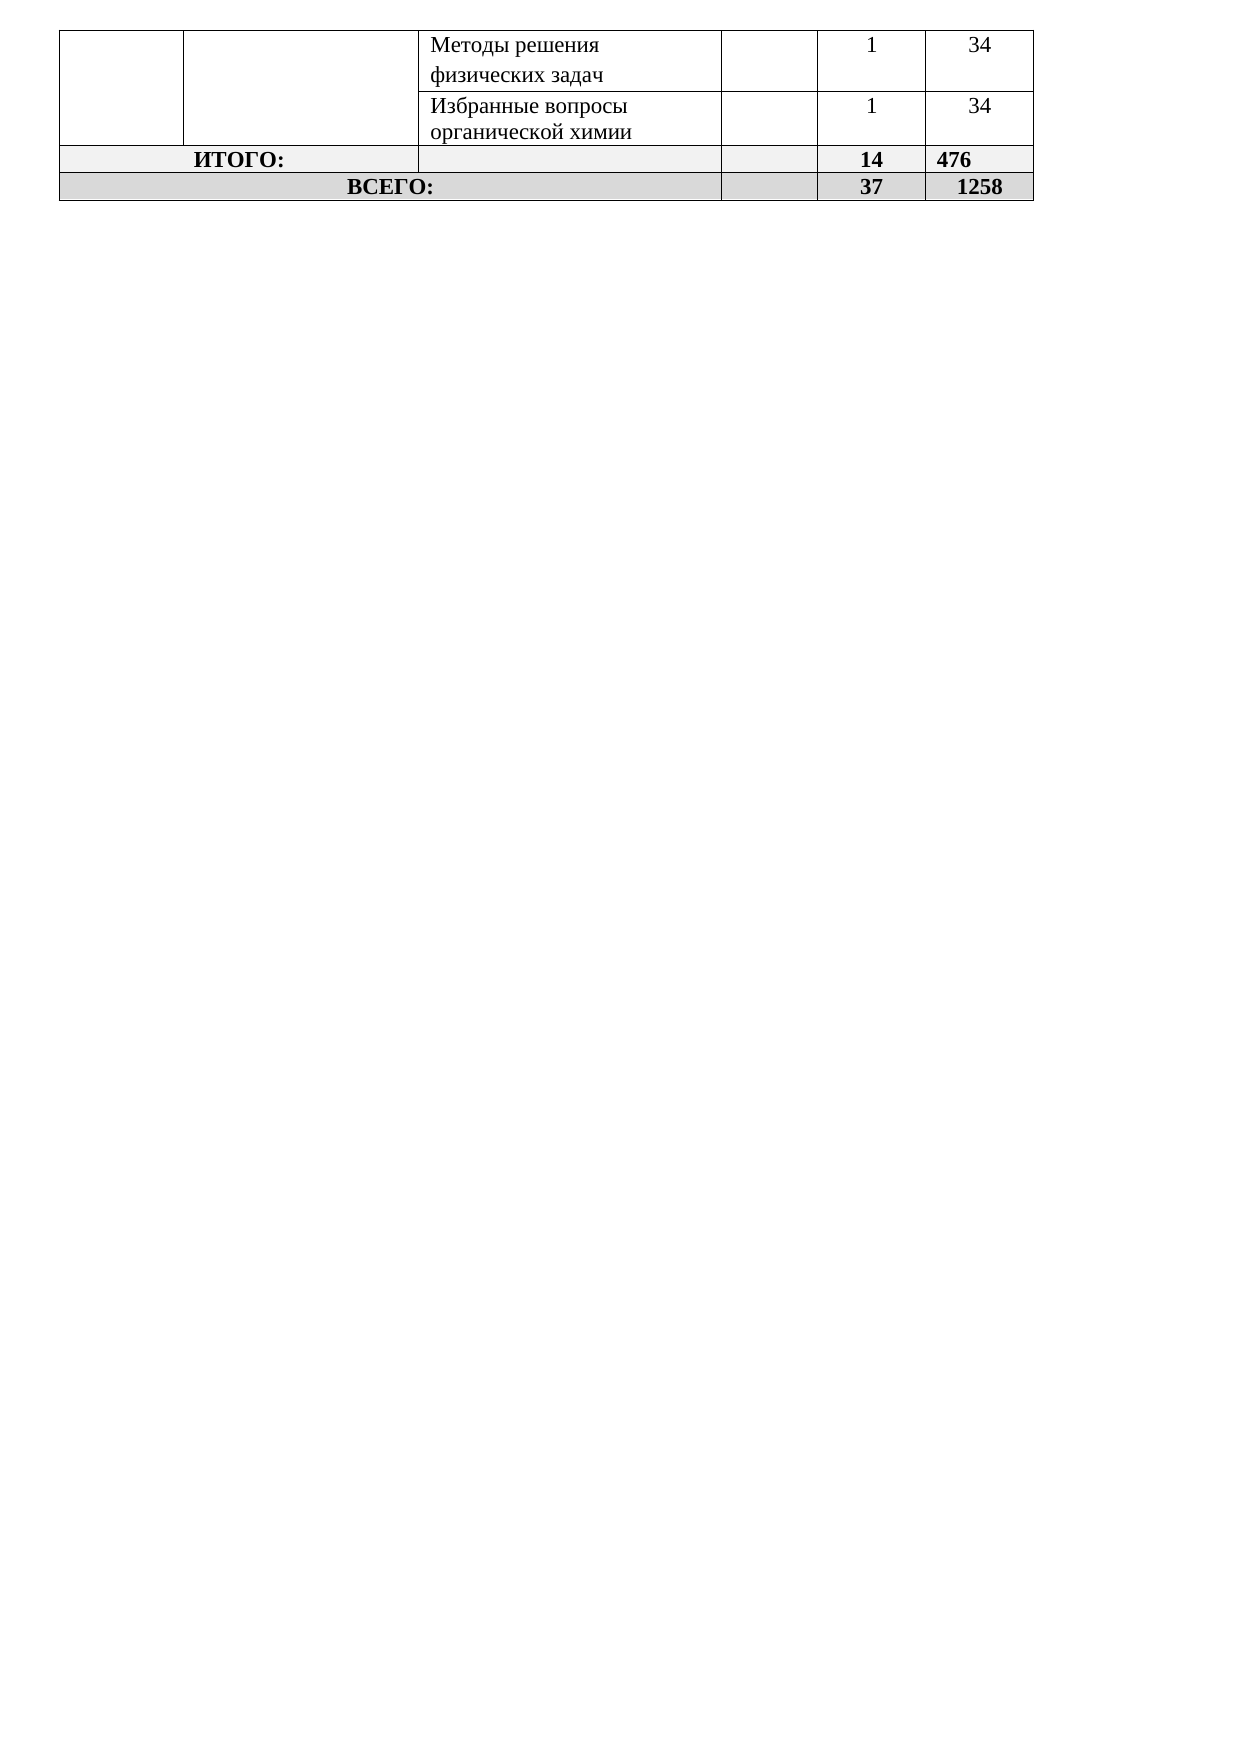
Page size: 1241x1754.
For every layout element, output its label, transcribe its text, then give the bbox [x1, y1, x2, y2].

table_cell Избранные вопросы органической химии [419, 92, 721, 145]
table_cell ВСЕГО: [60, 173, 721, 199]
table_cell 1 [818, 92, 925, 145]
table_cell 1258 [926, 173, 1033, 199]
table_cell Методы решения физических задач [419, 31, 721, 91]
table_cell [722, 146, 817, 172]
table_cell 34 [926, 31, 1033, 91]
table_cell [419, 146, 721, 172]
table_cell 14 [818, 146, 925, 172]
table_cell [722, 31, 817, 91]
table_cell [722, 92, 817, 145]
table_cell 1 [818, 31, 925, 91]
table_cell [722, 173, 817, 199]
table_cell 34 [926, 92, 1033, 145]
table_cell 37 [818, 173, 925, 199]
table_cell 476 [926, 146, 1033, 172]
table_cell ИТОГО: [60, 146, 418, 172]
